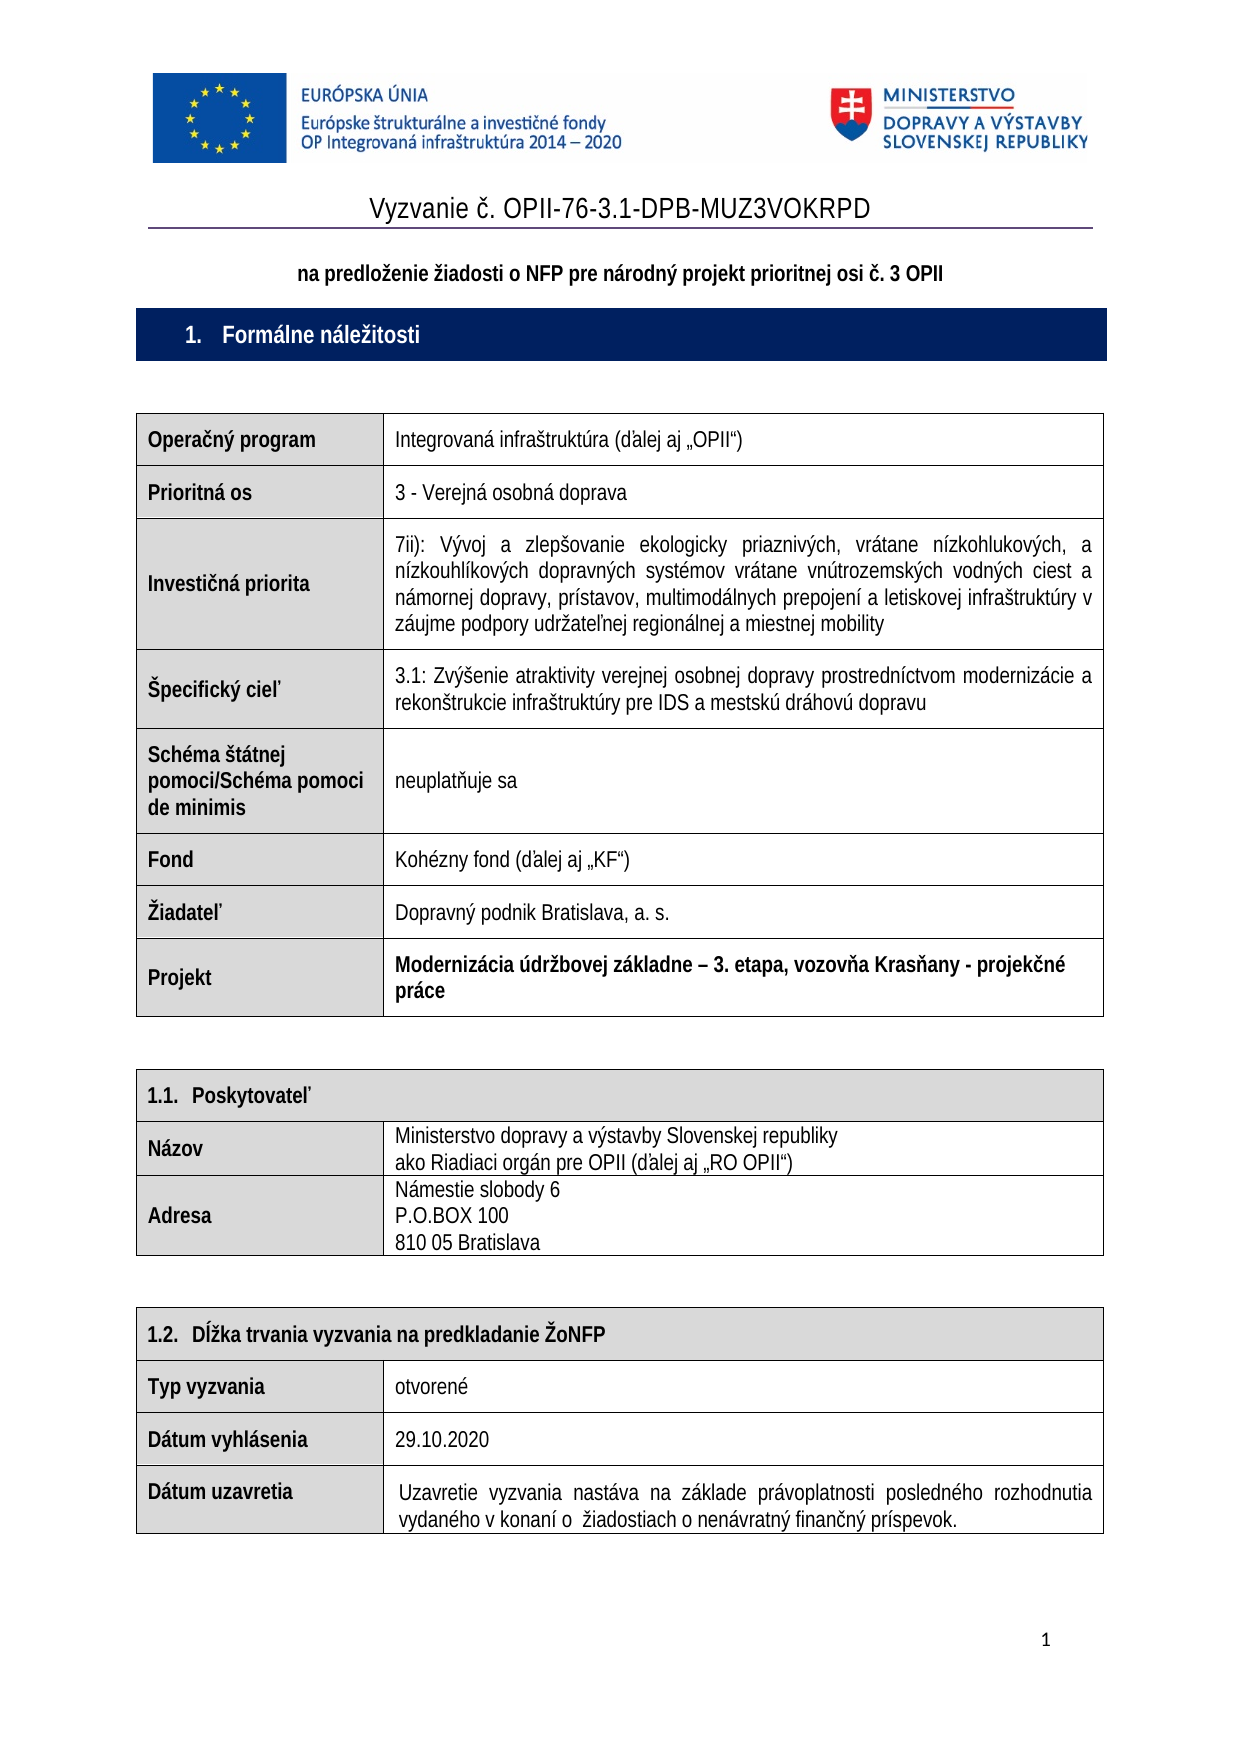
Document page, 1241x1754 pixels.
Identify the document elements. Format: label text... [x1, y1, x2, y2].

table_cell 3 - Verejná osobná doprava [384, 466, 1103, 517]
table_cell Prioritná os [137, 466, 383, 517]
table_header Formálne náležitosti [136, 308, 1107, 361]
table_cell Dátum uzavretia [137, 1466, 383, 1533]
table_cell Projekt [137, 939, 383, 1016]
table_header Operačný program [137, 414, 383, 465]
table_header Dĺžka trvania vyzvania na predkladanie ŽoNFP [137, 1308, 1103, 1360]
table_cell Kohézny fond (ďalej aj „KF“) [384, 834, 1103, 885]
table_cell Dátum vyhlásenia [137, 1413, 383, 1464]
table_cell Špecifický cieľ [137, 650, 383, 728]
table_cell Dopravný podnik Bratislava, a. s. [384, 886, 1103, 937]
table_cell Ministerstvo dopravy a výstavby Slovenskej republiky ako Riadiaci orgán pre OPII (ďalej aj „RO OPII“) [384, 1122, 1103, 1175]
table_cell 3.1: Zvýšenie atraktivity verejnej osobnej dopravy prostredníctvom modernizácie a rekonštrukcie infraštruktúry pre IDS a mestskú dráhovú dopravu [384, 650, 1103, 728]
table_cell Typ vyzvania [137, 1361, 383, 1412]
table_cell Fond [137, 834, 383, 885]
table_cell otvorené [384, 1361, 1103, 1412]
table_cell Modernizácia údržbovej základne – 3. etapa, vozovňa Krasňany - projekčné práce [384, 939, 1103, 1016]
table_header Integrovaná infraštruktúra (ďalej aj „OPII“) [384, 414, 1103, 465]
table_header Poskytovateľ [137, 1070, 1103, 1121]
table_cell Uzavretie vyzvania nastáva na základe právoplatnosti posledného rozhodnutia vydaného v konaní o žiadostiach o nenávratný finančný príspevok. [384, 1466, 1103, 1533]
table_cell Adresa [137, 1176, 383, 1255]
table_cell Schéma štátnej pomoci/Schéma pomoci de minimis [137, 729, 383, 833]
table_cell 7ii): Vývoj a zlepšovanie ekologicky priaznivých, vrátane nízkohlukových, a nízkouhlíkových dopravných systémov vrátane vnútrozemských vodných ciest a námornej dopravy, prístavov, multimodálnych prepojení a letiskovej infraštruktúry v záujme podpory udržateľnej regionálnej a miestnej mobility [384, 519, 1103, 649]
table_cell Námestie slobody 6 P.O.BOX 100 810 05 Bratislava [384, 1176, 1103, 1255]
table_cell Názov [137, 1122, 383, 1175]
picture [152, 73, 1088, 163]
table_cell Investičná priorita [137, 519, 383, 649]
title Vyzvanie č. OPII-76-3.1-DPB-MUZ3VOKRPD [148, 192, 1093, 227]
table_cell 29.10.2020 [384, 1413, 1103, 1464]
table_cell Žiadateľ [137, 886, 383, 937]
text na predloženie žiadosti o NFP pre národný projekt prioritnej osi č. 3 OPII [148, 260, 1093, 287]
table_cell neuplatňuje sa [384, 729, 1103, 833]
